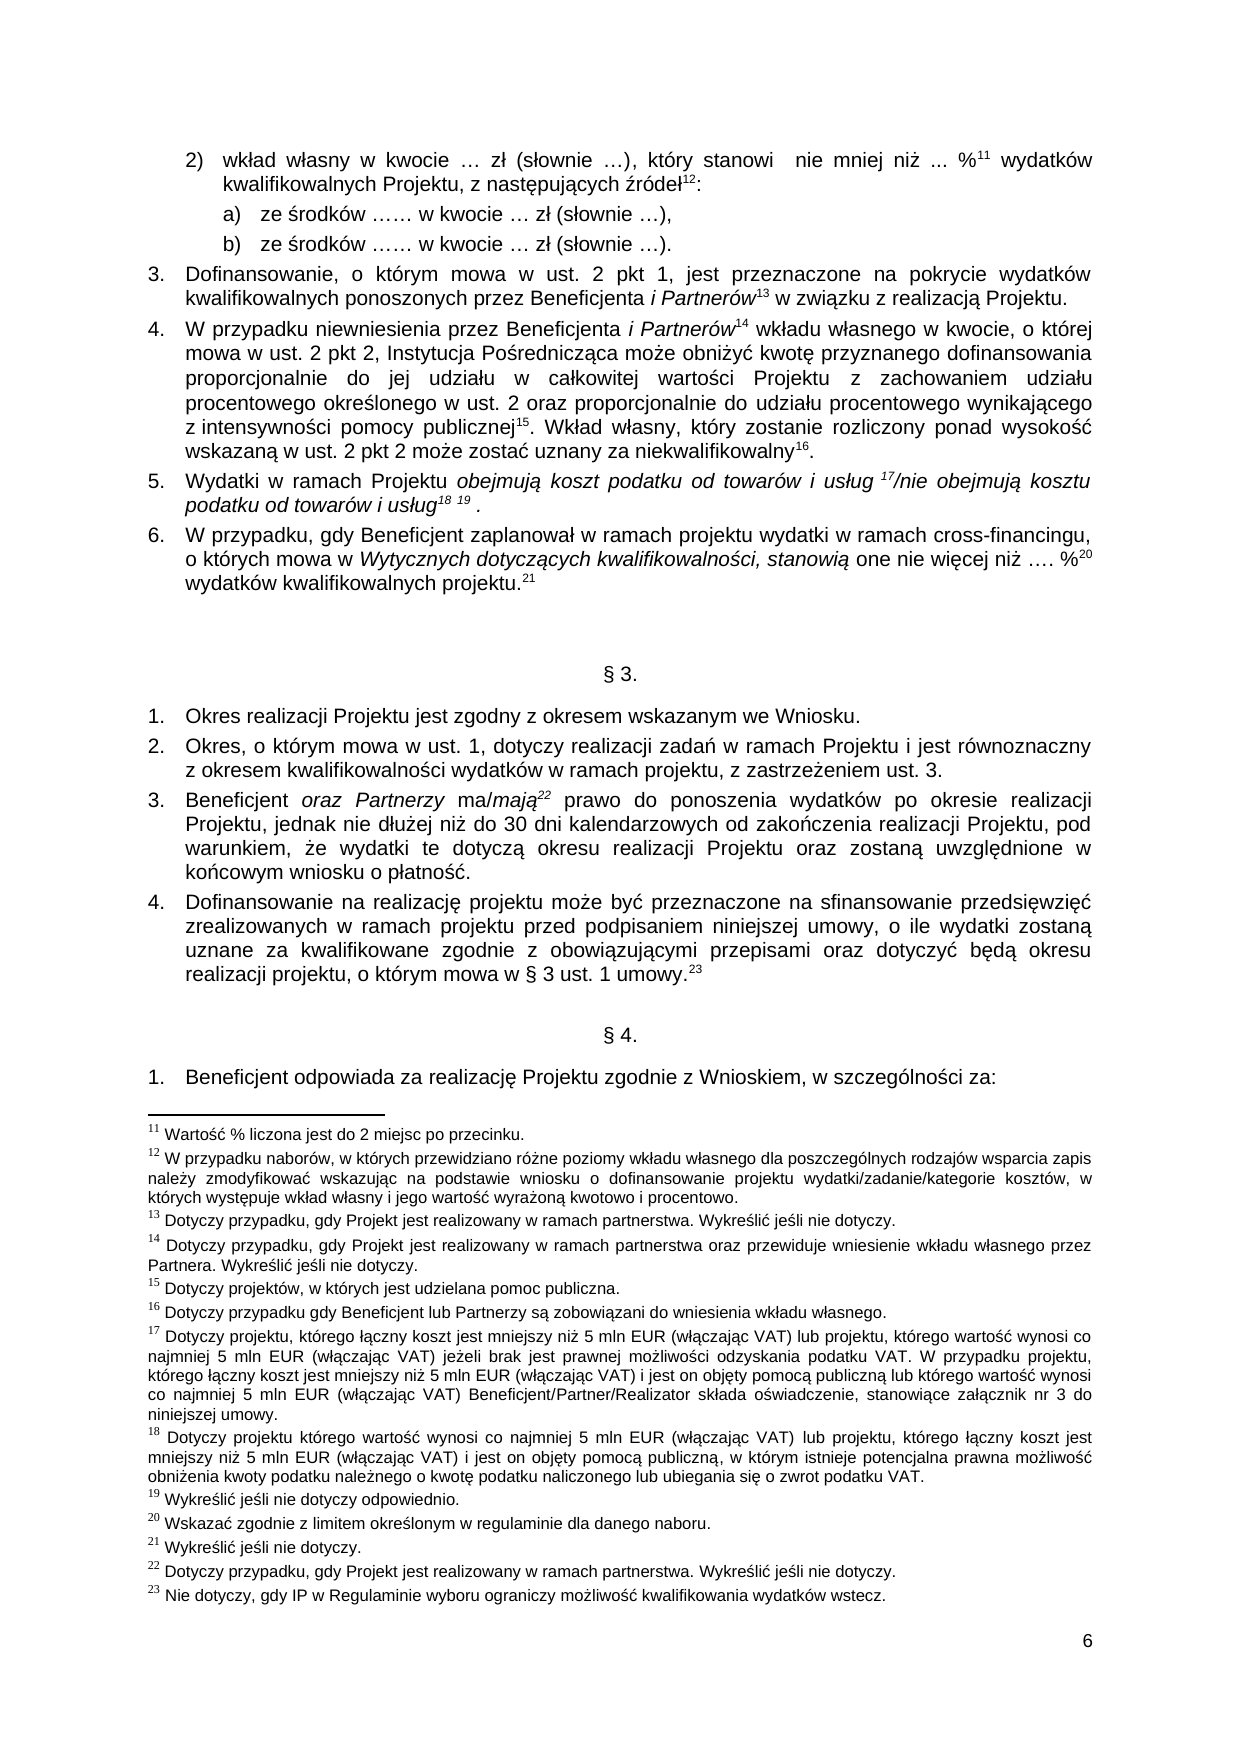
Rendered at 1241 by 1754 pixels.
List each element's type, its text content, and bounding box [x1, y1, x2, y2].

list Beneficjent odpowiada za realizację Projektu zgodnie z Wnioskiem, w szczególności za: [148, 1065, 1092, 1089]
text § 3. [148, 662, 1092, 686]
list W przypadku niewniesienia przez Beneficjenta i Partnerów wkładu własnego w kwocie, o której mowa w ust. 2 pkt 2, Instytucja Pośrednicząca może obniżyć kwotę przyznanego dofinansowania proporcjonalnie do jej udziału w całkowitej wartości Projektu z zachowaniem udziału procentowego określonego w ust. 2 oraz proporcjonalnie do udziału procentowego wynikającego z intensywności pomocy publicznej. Wkład własny, który zostanie rozliczony ponad wysokość wskazaną w ust. 2 pkt 2 może zostać uznany za niekwalifikowalny. [148, 316, 1092, 463]
text § 4. [148, 1022, 1092, 1046]
list W przypadku, gdy Beneficjent zaplanował w ramach projektu wydatki w ramach cross-financingu, o których mowa w Wytycznych dotyczących kwalifikowalności, stanowią one nie więcej niż …. % wydatków kwalifikowalnych projektu. [148, 523, 1092, 595]
list Beneficjent oraz Partnerzy ma/mają prawo do ponoszenia wydatków po okresie realizacji Projektu, jednak nie dłużej niż do 30 dni kalendarzowych od zakończenia realizacji Projektu, pod warunkiem, że wydatki te dotyczą okresu realizacji Projektu oraz zostaną uwzględnione w końcowym wniosku o płatność. [148, 788, 1092, 884]
list ze środków …… w kwocie … zł (słownie …). [223, 232, 1092, 256]
list wkład własny w kwocie … zł (słownie …), który stanowi nie mniej niż ... % wydatków kwalifikowalnych Projektu, z następujących źródeł: [185, 148, 1092, 196]
list Dofinansowanie na realizację projektu może być przeznaczone na sfinansowanie przedsięwzięć zrealizowanych w ramach projektu przed podpisaniem niniejszej umowy, o ile wydatki zostaną uznane za kwalifikowane zgodnie z obowiązującymi przepisami oraz dotyczyć będą okresu realizacji projektu, o którym mowa w § 3 ust. 1 umowy. [148, 890, 1092, 986]
list Dofinansowanie, o którym mowa w ust. 2 pkt 1, jest przeznaczone na pokrycie wydatków kwalifikowalnych ponoszonych przez Beneficjenta i Partnerów w związku z realizacją Projektu. [148, 262, 1092, 310]
list Okres, o którym mowa w ust. 1, dotyczy realizacji zadań w ramach Projektu i jest równoznaczny z okresem kwalifikowalności wydatków w ramach projektu, z zastrzeżeniem ust. 3. [148, 734, 1092, 782]
list ze środków …… w kwocie … zł (słownie …), [223, 202, 1092, 226]
list Okres realizacji Projektu jest zgodny z okresem wskazanym we Wniosku. [148, 704, 1092, 728]
list Wydatki w ramach Projektu obejmują koszt podatku od towarów i usług /nie obejmują kosztu podatku od towarów i usług . [148, 469, 1092, 517]
